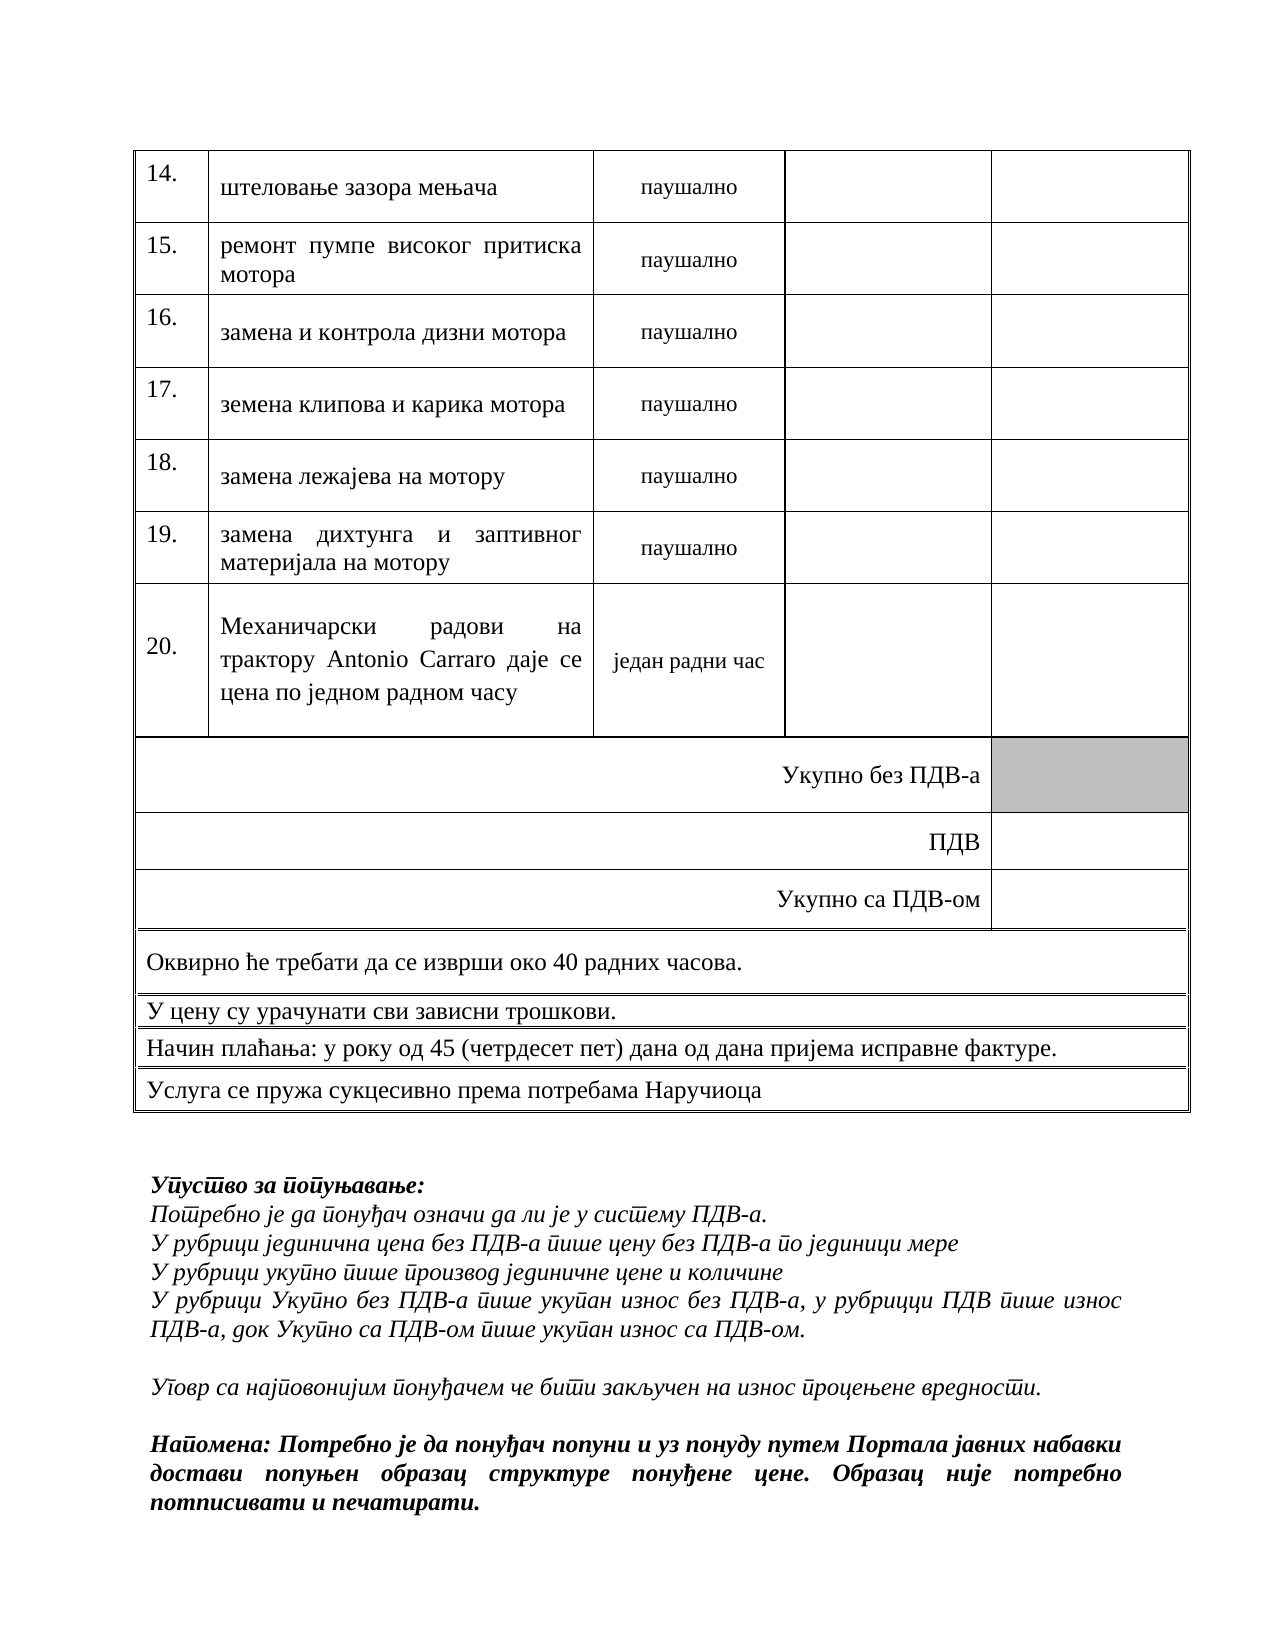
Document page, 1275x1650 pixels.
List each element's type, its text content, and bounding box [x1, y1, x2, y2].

table_cell Укупно са ПДВ-ом [136, 870, 991, 927]
table_cell паушално [594, 295, 784, 367]
table_cell [992, 368, 1188, 439]
table_cell [786, 368, 991, 439]
text У рубрици укупно пише производ јединичне цене и количине [150, 1257, 1125, 1285]
table_cell штеловање зазора мењача [209, 151, 593, 222]
table_cell [136, 223, 208, 294]
table_cell [786, 440, 991, 511]
table_cell Оквирно ће требати да се изврши око 40 радних часова. [136, 928, 1188, 993]
table_cell [992, 813, 1188, 869]
table_cell [992, 151, 1188, 222]
table_cell У цену су урачунати сви зависни трошкови. [136, 993, 1188, 1026]
table_cell [136, 512, 208, 583]
text Потребно је да понуђач означи да ли је у систему ПДВ-а. [150, 1199, 1125, 1228]
table_cell [992, 584, 1188, 736]
table_cell [992, 512, 1188, 583]
table_cell Услуга се пружа сукцесивно према потребама Наручиоца [135, 1066, 1189, 1110]
table_cell [136, 295, 208, 367]
table_cell замена лежајева на мотору [209, 440, 593, 511]
table_cell [786, 295, 991, 367]
text Напомена: Потребно је да понуђач попуни и уз понуду путем Портала јавних набавки достави попуњен образац структуре понуђене цене. Образац није потребно потписивати и печатирати. [150, 1429, 1125, 1515]
table_cell [136, 440, 208, 511]
table_cell један радни час [594, 584, 784, 736]
table_cell ремонт пумпе високог притиска мотора [209, 223, 593, 294]
table_cell [992, 870, 1188, 927]
table_cell [136, 584, 208, 736]
table_cell земена клипова и карика мотора [209, 368, 593, 439]
table_cell [136, 151, 208, 222]
table_cell [786, 512, 991, 583]
table_cell [992, 223, 1188, 294]
table_cell [992, 738, 1188, 812]
table_cell паушално [594, 368, 784, 439]
table_cell паушално [594, 440, 784, 511]
table_cell замена и контрола дизни мотора [209, 295, 593, 367]
table_cell паушално [594, 151, 784, 222]
table_cell [786, 584, 991, 736]
table_cell Механичарски радови на трактору Antonio Carraro даје се цена по једном радном часу [209, 584, 593, 736]
text У рубрици јединична цена без ПДВ-а пише цену без ПДВ-а по јединици мере [150, 1228, 1125, 1257]
table_cell паушално [594, 512, 784, 583]
table_cell [786, 223, 991, 294]
table_cell [992, 295, 1188, 367]
table_cell замена дихтунга и заптивног материјала на мотору [209, 512, 593, 583]
text Уговр са најповонијим понуђачем че бити закључен на износ процењене вредности. [150, 1372, 1125, 1400]
table_cell [992, 440, 1188, 511]
table_cell [136, 368, 208, 439]
text Упуство за попуњавање: [150, 1170, 1125, 1199]
table_cell Начин плаћања: у року од 45 (четрдесет пет) дана од дана пријема исправне фактуре. [136, 1026, 1188, 1066]
table_cell [786, 151, 991, 222]
table_cell ПДВ [136, 813, 991, 869]
table_cell Укупно без ПДВ-а [136, 738, 991, 812]
text У рубрици Укупно без ПДВ-а пише укупан износ без ПДВ-а, у рубрицци ПДВ пише износ ПДВ-а, док Укупно са ПДВ-ом пише укупан износ са ПДВ-ом. [150, 1285, 1125, 1343]
table_cell паушално [594, 223, 784, 294]
